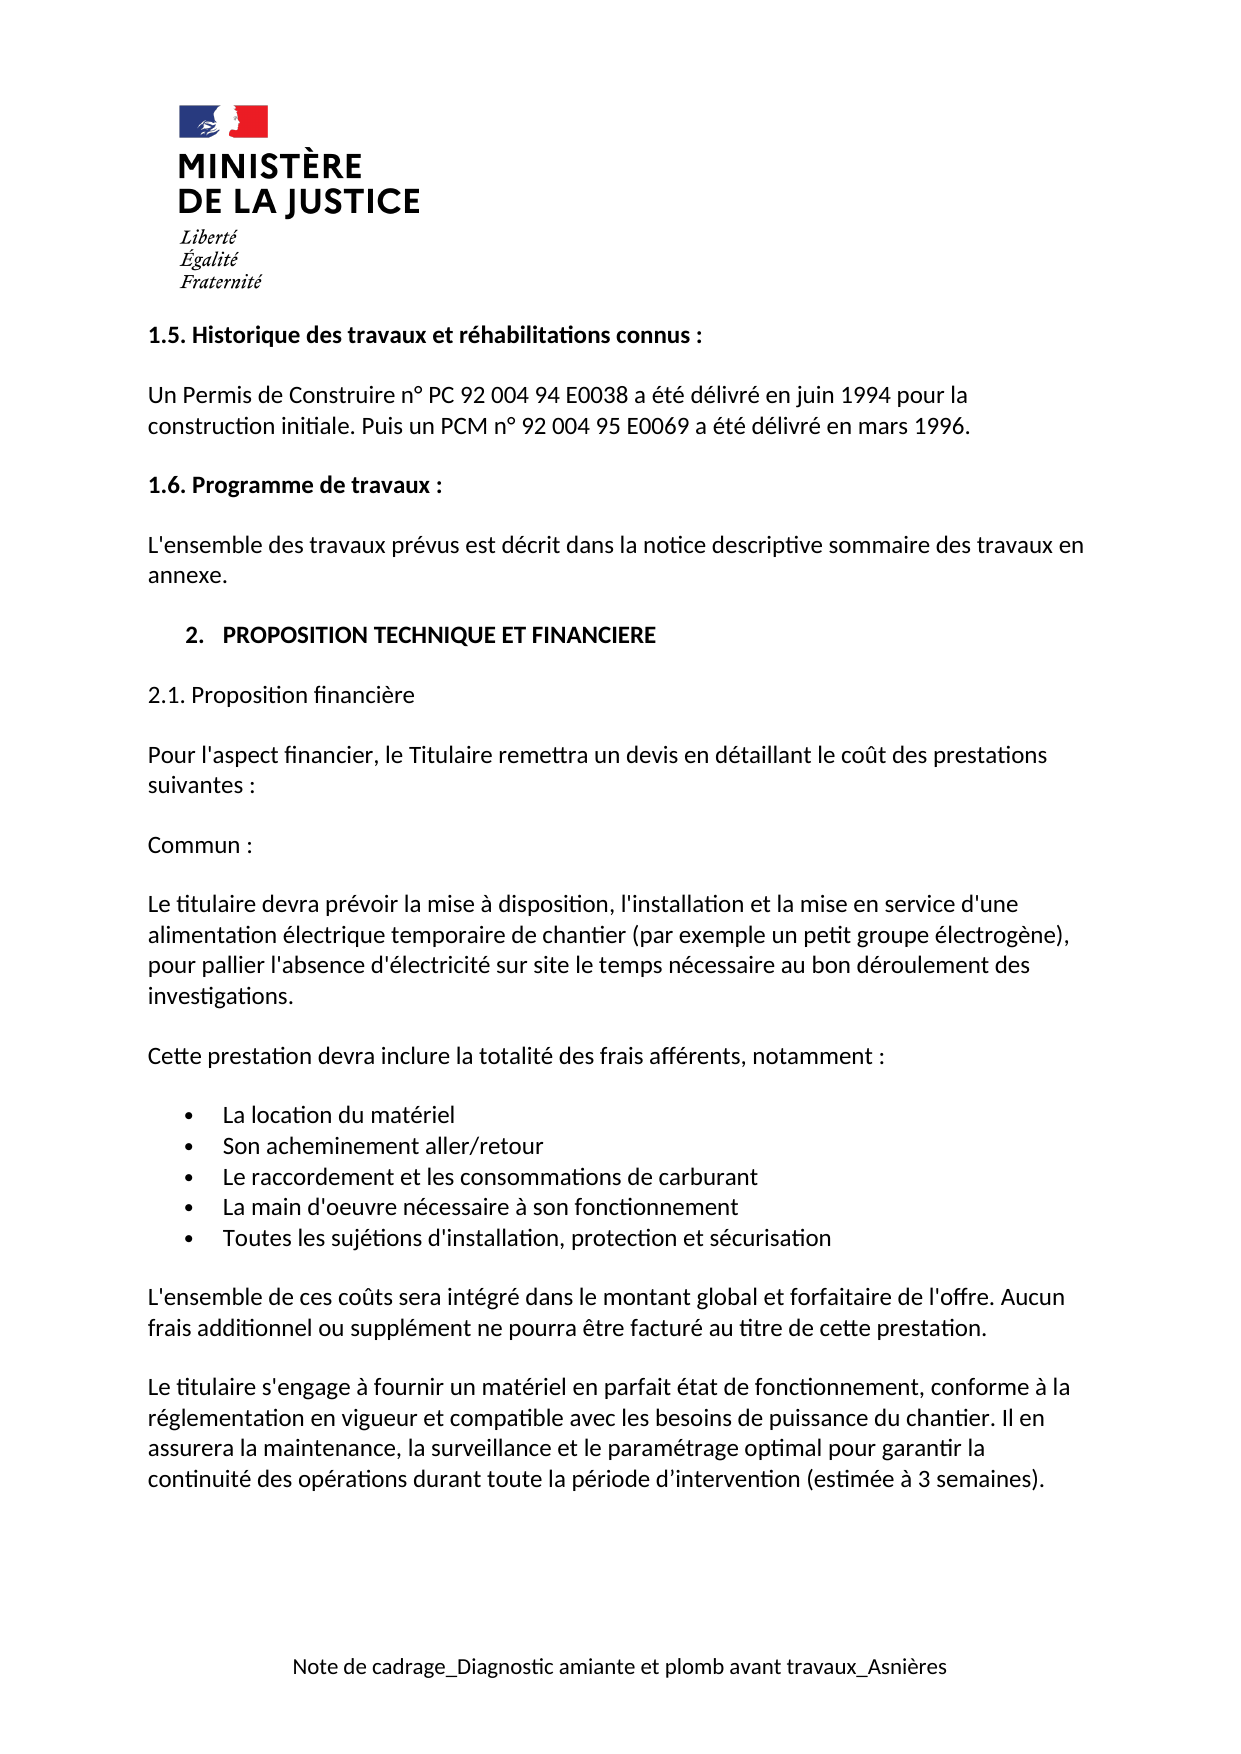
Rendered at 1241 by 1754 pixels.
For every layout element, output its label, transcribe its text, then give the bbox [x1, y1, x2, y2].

list La location du matériel [185, 1099, 1093, 1130]
list PROPOSITION TECHNIQUE ET FINANCIERE [185, 619, 1093, 650]
text Le titulaire s'engage à fournir un matériel en parfait état de fonctionnement, conforme à la réglementation en vigueur et compatible avec les besoins de puissance du chantier. Il en assurera la maintenance, la surveillance et le paramétrage optimal pour garantir la continuité des opérations durant toute la période d’intervention (estimée à 3 semaines). [148, 1372, 1093, 1494]
text 1.6. Programme de travaux : [148, 469, 1093, 500]
text L'ensemble de ces coûts sera intégré dans le montant global et forfaitaire de l'offre. Aucun frais additionnel ou supplément ne pourra être facturé au titre de cette prestation. [148, 1281, 1093, 1342]
list La main d'oeuvre nécessaire à son fonctionnement [185, 1191, 1093, 1222]
text Le titulaire devra prévoir la mise à disposition, l'installation et la mise en service d'une alimentation électrique temporaire de chantier (par exemple un petit groupe électrogène), pour pallier l'absence d'électricité sur site le temps nécessaire au bon déroulement des investigations. [148, 889, 1093, 1011]
text 2.1. Proposition financière [148, 679, 1093, 709]
list Toutes les sujétions d'installation, protection et sécurisation [185, 1222, 1093, 1252]
text 1.5. Historique des travaux et réhabilitations connus : [148, 319, 1093, 350]
text Pour l'aspect financier, le Titulaire remettra un devis en détaillant le coût des prestations suivantes : [148, 739, 1093, 800]
text Cette prestation devra inclure la totalité des frais afférents, notamment : [148, 1040, 1093, 1070]
list Son acheminement aller/retour [185, 1130, 1093, 1161]
list Le raccordement et les consommations de carburant [185, 1161, 1093, 1191]
text L'ensemble des travaux prévus est décrit dans la notice descriptive sommaire des travaux en annexe. [148, 529, 1093, 590]
picture [147, 73, 451, 320]
text Un Permis de Construire n° PC 92 004 94 E0038 a été délivré en juin 1994 pour la construction initiale. Puis un PCM n° 92 004 95 E0069 a été délivré en mars 1996. [148, 379, 1093, 440]
text Commun : [148, 829, 1093, 859]
